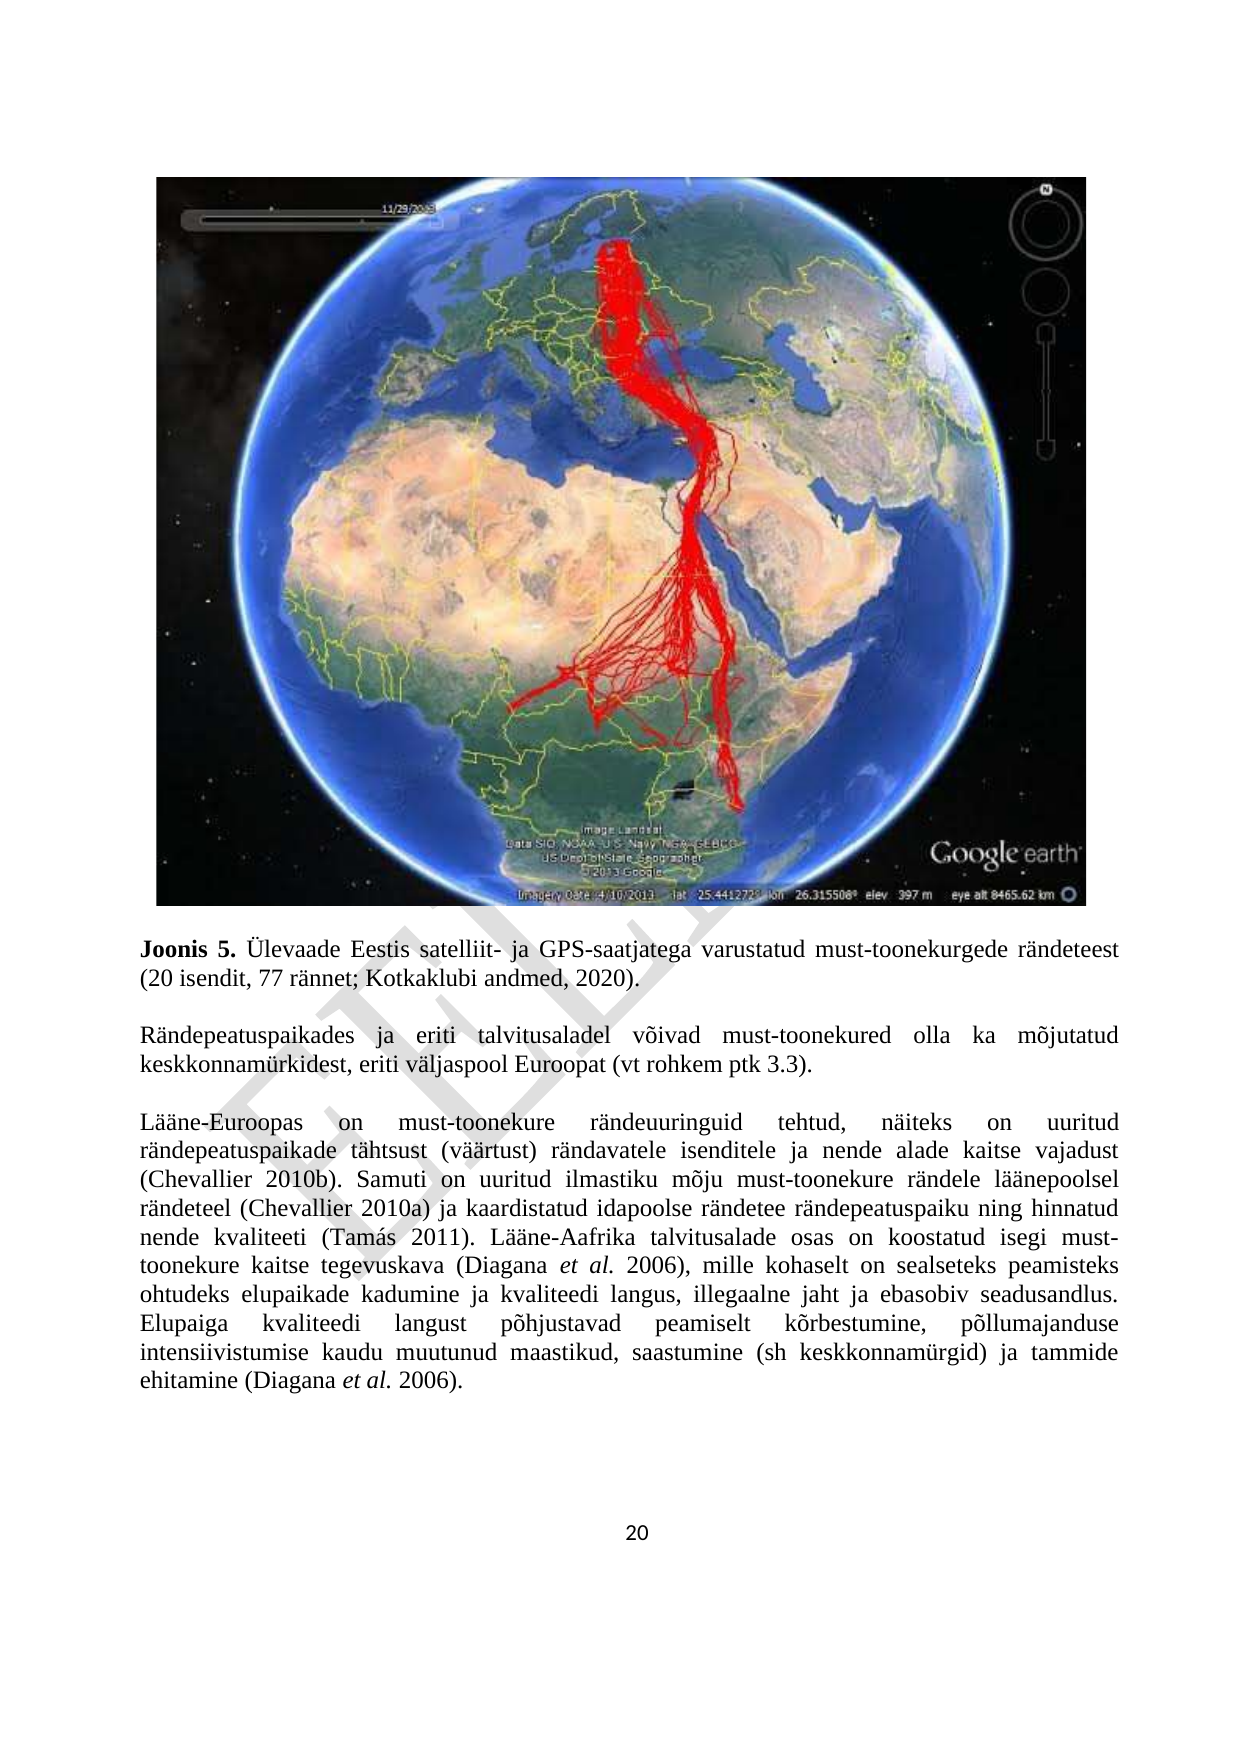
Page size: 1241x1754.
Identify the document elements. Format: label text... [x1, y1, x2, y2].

picture [156, 177, 1087, 906]
text Lääne-Euroopas on must-toonekure rändeuuringuid tehtud, näiteks on uuritud rändepeatuspaikade tähtsust (väärtust) rändavatele isenditele ja nende alade kaitse vajadust (Chevallier 2010b). Samuti on uuritud ilmastiku mõju must-toonekure rändele läänepoolsel rändeteel (Chevallier 2010a) ja kaardistatud idapoolse rändetee rändepeatuspaiku ning hinnatud nende kvaliteeti (Tamás 2011). Lääne-Aafrika talvitusalade osas on koostatud isegi must-toonekure kaitse tegevuskava (Diagana et al. 2006), mille kohaselt on sealseteks peamisteks ohtudeks elupaikade kadumine ja kvaliteedi langus, illegaalne jaht ja ebasobiv seadusandlus. Elupaiga kvaliteedi langust põhjustavad peamiselt kõrbestumine, põllumajanduse intensiivistumise kaudu muutunud maastikud, saastumine (sh keskkonnamürgid) ja tammide ehitamine (Diagana et al. 2006). [139, 1107, 1120, 1394]
text Joonis 5. Ülevaade Eestis satelliit- ja GPS-saatjatega varustatud must-toonekurgede rändeteest (20 isendit, 77 rännet; Kotkaklubi andmed, 2020). [139, 934, 1120, 992]
text Rändepeatuspaikades ja eriti talvitusaladel võivad must-toonekured olla ka mõjutatud keskkonnamürkidest, eriti väljaspool Euroopat (vt rohkem ptk 3.3). [139, 1020, 1120, 1078]
